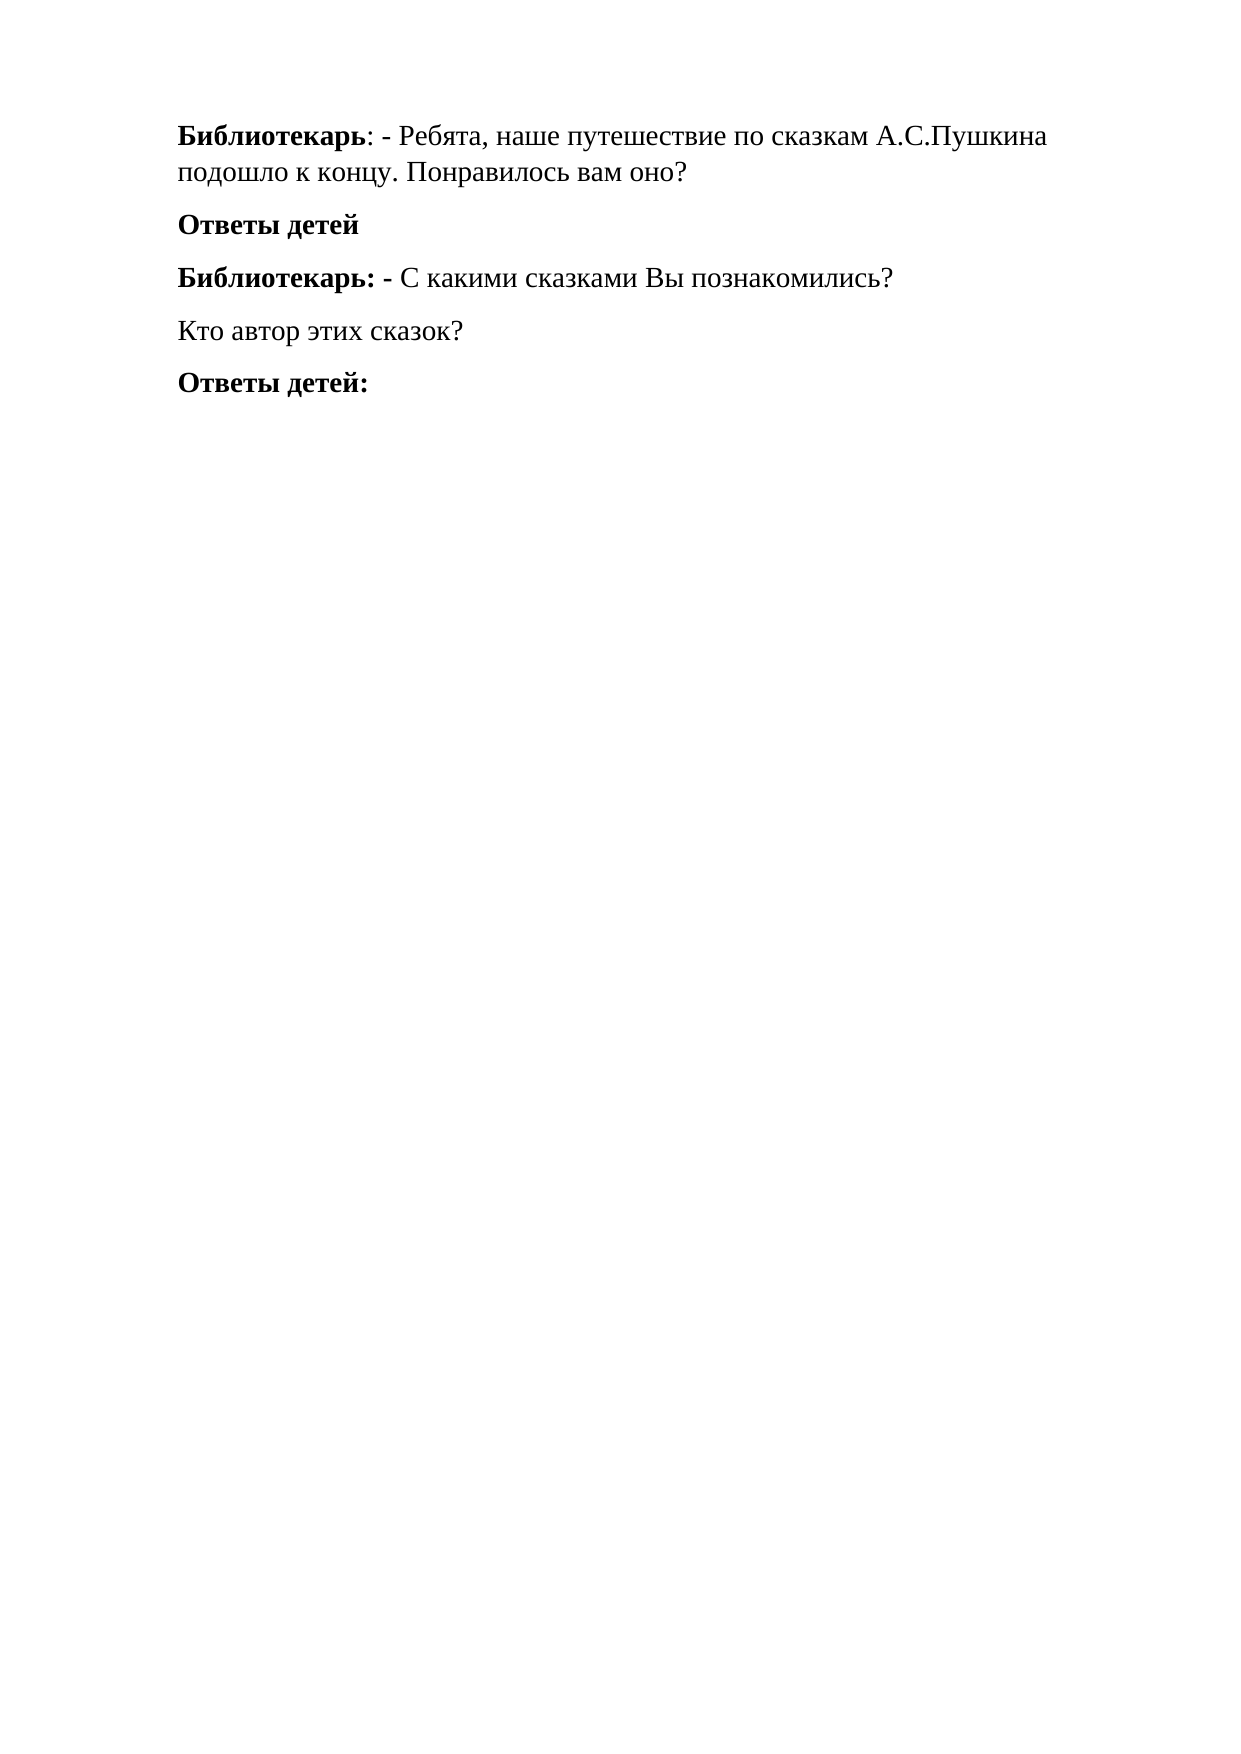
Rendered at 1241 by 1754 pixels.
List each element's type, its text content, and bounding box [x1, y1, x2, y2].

text Ответы детей [177, 207, 1152, 241]
text Библиотекарь: - С какими сказками Вы познакомились? [177, 260, 1152, 293]
text Кто автор этих сказок? [177, 313, 1152, 346]
text Библиотекарь: - Ребята, наше путешествие по сказкам А.С.Пушкина подошло к концу. Понравилось вам оно? [177, 118, 1152, 188]
text Ответы детей: [177, 366, 1152, 399]
